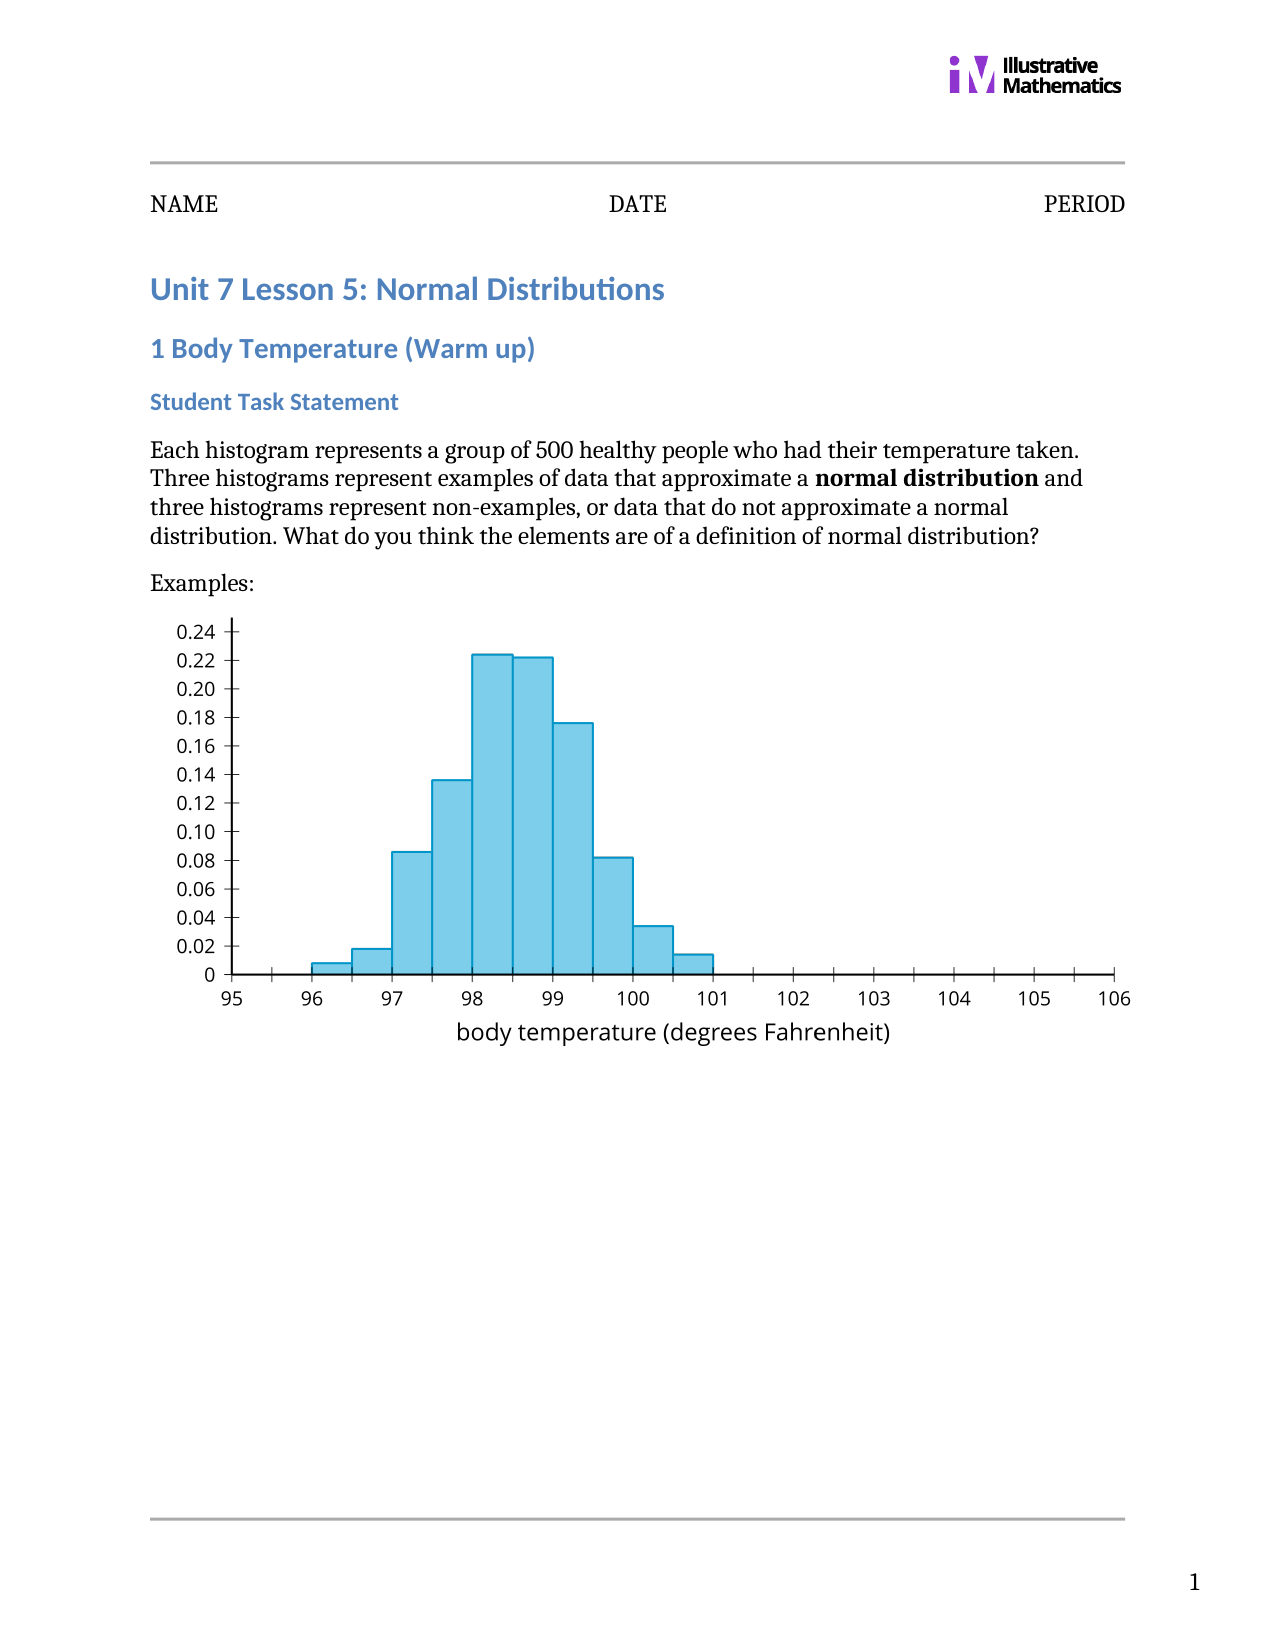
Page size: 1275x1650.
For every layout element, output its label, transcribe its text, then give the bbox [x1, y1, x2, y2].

text Examples: [150, 569, 1125, 598]
subtitle 1 Body Temperature (Warm up) [150, 330, 1125, 366]
subtitle Student Task Statement [150, 386, 1125, 417]
text Each histogram represents a group of 500 healthy people who had their temperature taken. Three histograms represent examples of data that approximate a normal distribution and three histograms represent non-examples, or data that do not approximate a normal distribution. What do you think the elements are of a definition of normal distribution? [150, 436, 1125, 551]
subtitle Unit 7 Lesson 5: Normal Distributions [150, 268, 1125, 309]
picture [949, 55, 1121, 93]
picture [168, 616, 1139, 1054]
